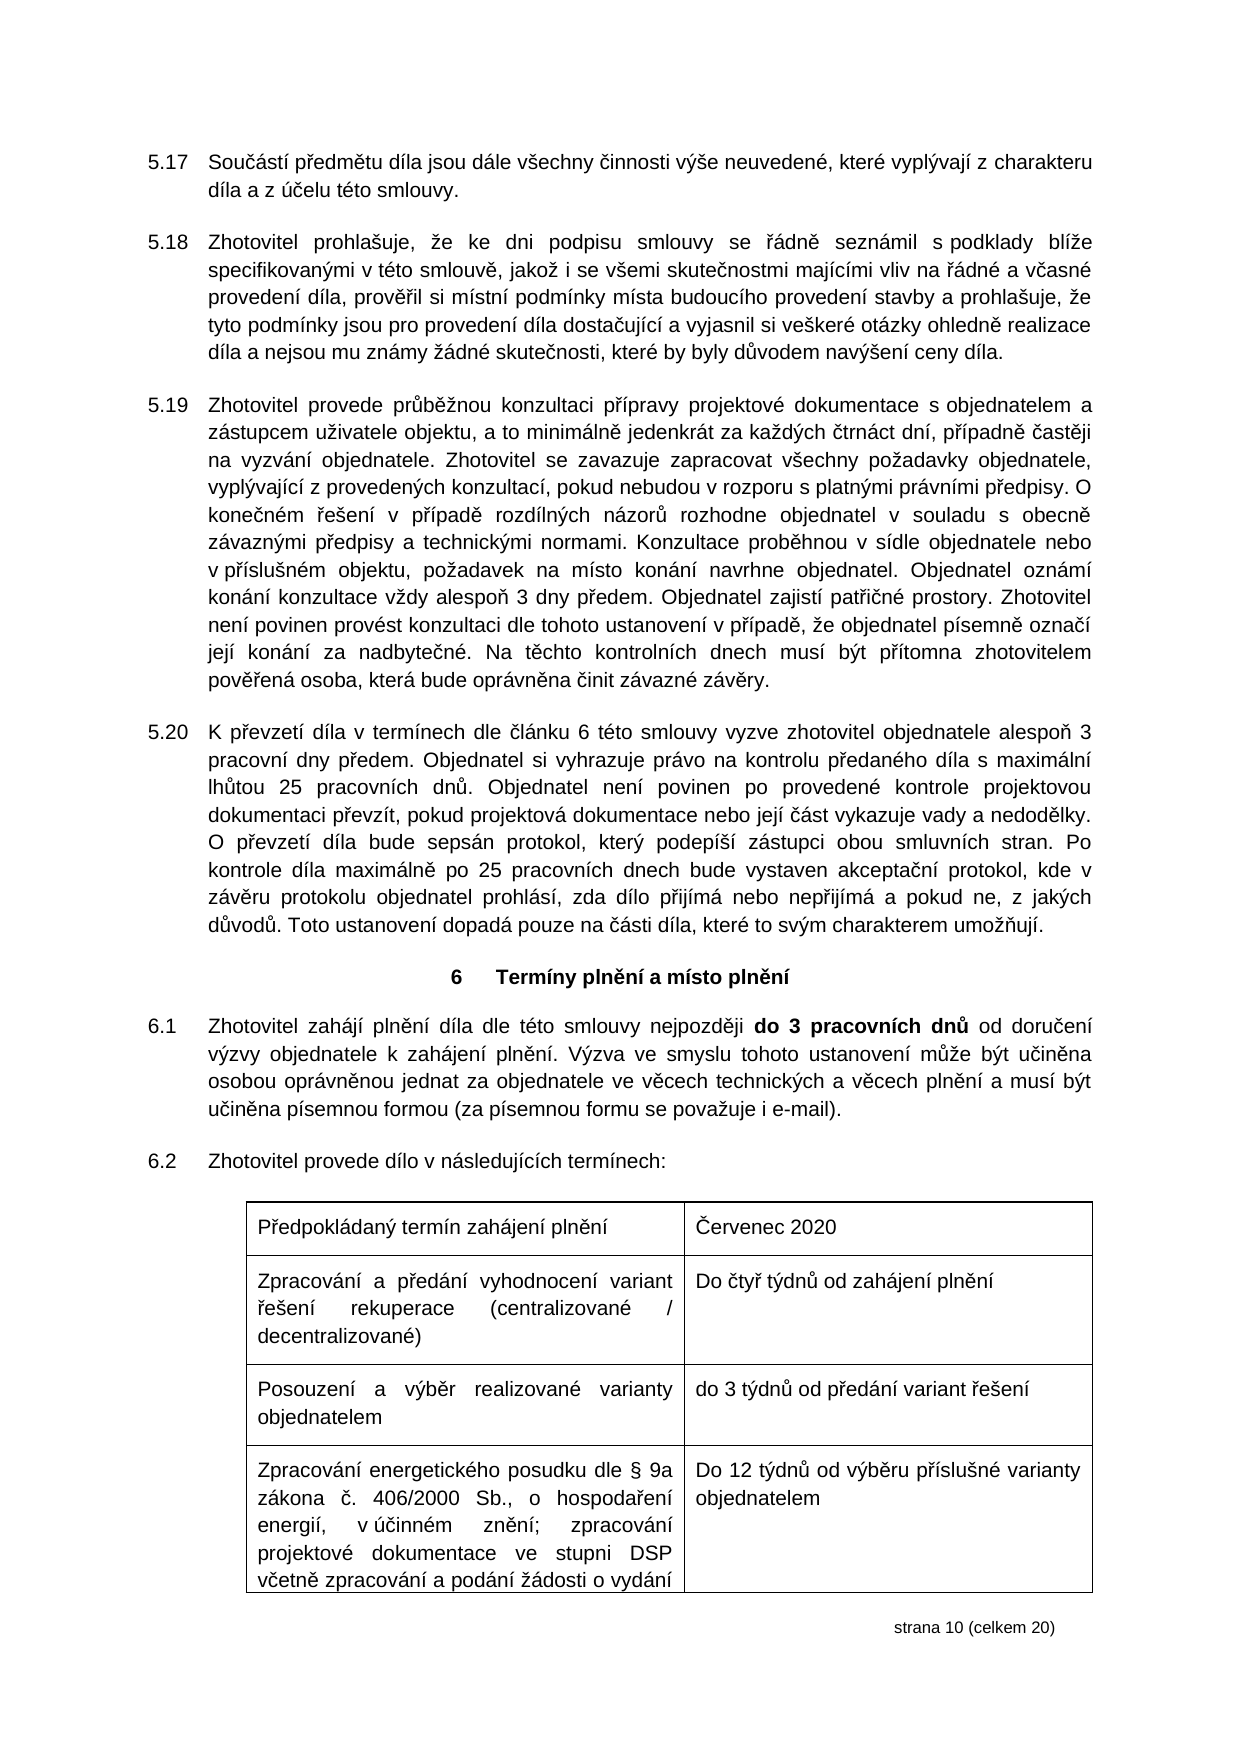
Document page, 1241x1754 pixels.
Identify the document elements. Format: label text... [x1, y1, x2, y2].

subtitle K převzetí díla v termínech dle článku 6 této smlouvy vyzve zhotovitel objednatele alespoň 3 pracovní dny předem. Objednatel si vyhrazuje právo na kontrolu předaného díla s maximální lhůtou 25 pracovních dnů. Objednatel není povinen po provedené kontrole projektovou dokumentaci převzít, pokud projektová dokumentace nebo její část vykazuje vady a nedodělky. O převzetí díla bude sepsán protokol, který podepíší zástupci obou smluvních stran. Po kontrole díla maximálně po 25 pracovních dnech bude vystaven akceptační protokol, kde v závěru protokolu objednatel prohlásí, zda dílo přijímá nebo nepřijímá a pokud ne, z jakých důvodů. Toto ustanovení dopadá pouze na části díla, které to svým charakterem umožňují. [148, 720, 1092, 936]
table_cell Zpracování a předání vyhodnocení variant řešení rekuperace (centralizované / decentralizované) [247, 1256, 684, 1363]
table_header Předpokládaný termín zahájení plnění [247, 1203, 684, 1255]
table_cell Posouzení a výběr realizované varianty objednatelem [247, 1365, 684, 1444]
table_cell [247, 1446, 684, 1592]
table_header Červenec 2020 [685, 1203, 1092, 1255]
table_cell do 3 týdnů od předání variant řešení [685, 1365, 1092, 1444]
subtitle Zhotovitel provede průběžnou konzultaci přípravy projektové dokumentace s objednatelem a zástupcem uživatele objektu, a to minimálně jedenkrát za každých čtrnáct dní, případně častěji na vyzvání objednatele. Zhotovitel se zavazuje zapracovat všechny požadavky objednatele, vyplývající z provedených konzultací, pokud nebudou v rozporu s platnými právními předpisy. O konečném řešení v případě rozdílných názorů rozhodne objednatel v souladu s obecně závaznými předpisy a technickými normami. Konzultace proběhnou v sídle objednatele nebo v příslušném objektu, požadavek na místo konání navrhne objednatel. Objednatel oznámí konání konzultace vždy alespoň 3 dny předem. Objednatel zajistí patřičné prostory. Zhotovitel není povinen provést konzultaci dle tohoto ustanovení v případě, že objednatel písemně označí její konání za nadbytečné. Na těchto kontrolních dnech musí být přítomna zhotovitelem pověřená osoba, která bude oprávněna činit závazné závěry. [148, 392, 1092, 691]
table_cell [685, 1446, 1092, 1592]
subtitle Součástí předmětu díla jsou dále všechny činnosti výše neuvedené, které vyplývají z charakteru díla a z účelu této smlouvy. [148, 150, 1092, 201]
subtitle Termíny plnění a místo plnění [148, 965, 1092, 989]
table_cell Do čtyř týdnů od zahájení plnění [685, 1256, 1092, 1363]
subtitle Zhotovitel provede dílo v následujících termínech: [148, 1149, 1092, 1173]
subtitle Zhotovitel zahájí plnění díla dle této smlouvy nejpozději do 3 pracovních dnů od doručení výzvy objednatele k zahájení plnění. Výzva ve smyslu tohoto ustanovení může být učiněna osobou oprávněnou jednat za objednatele ve věcech technických a věcech plnění a musí být učiněna písemnou formou (za písemnou formu se považuje i e-mail). [148, 1014, 1092, 1120]
subtitle Zhotovitel prohlašuje, že ke dni podpisu smlouvy se řádně seznámil s podklady blíže specifikovanými v této smlouvě, jakož i se všemi skutečnostmi majícími vliv na řádné a včasné provedení díla, prověřil si místní podmínky místa budoucího provedení stavby a prohlašuje, že tyto podmínky jsou pro provedení díla dostačující a vyjasnil si veškeré otázky ohledně realizace díla a nejsou mu známy žádné skutečnosti, které by byly důvodem navýšení ceny díla. [148, 230, 1092, 364]
